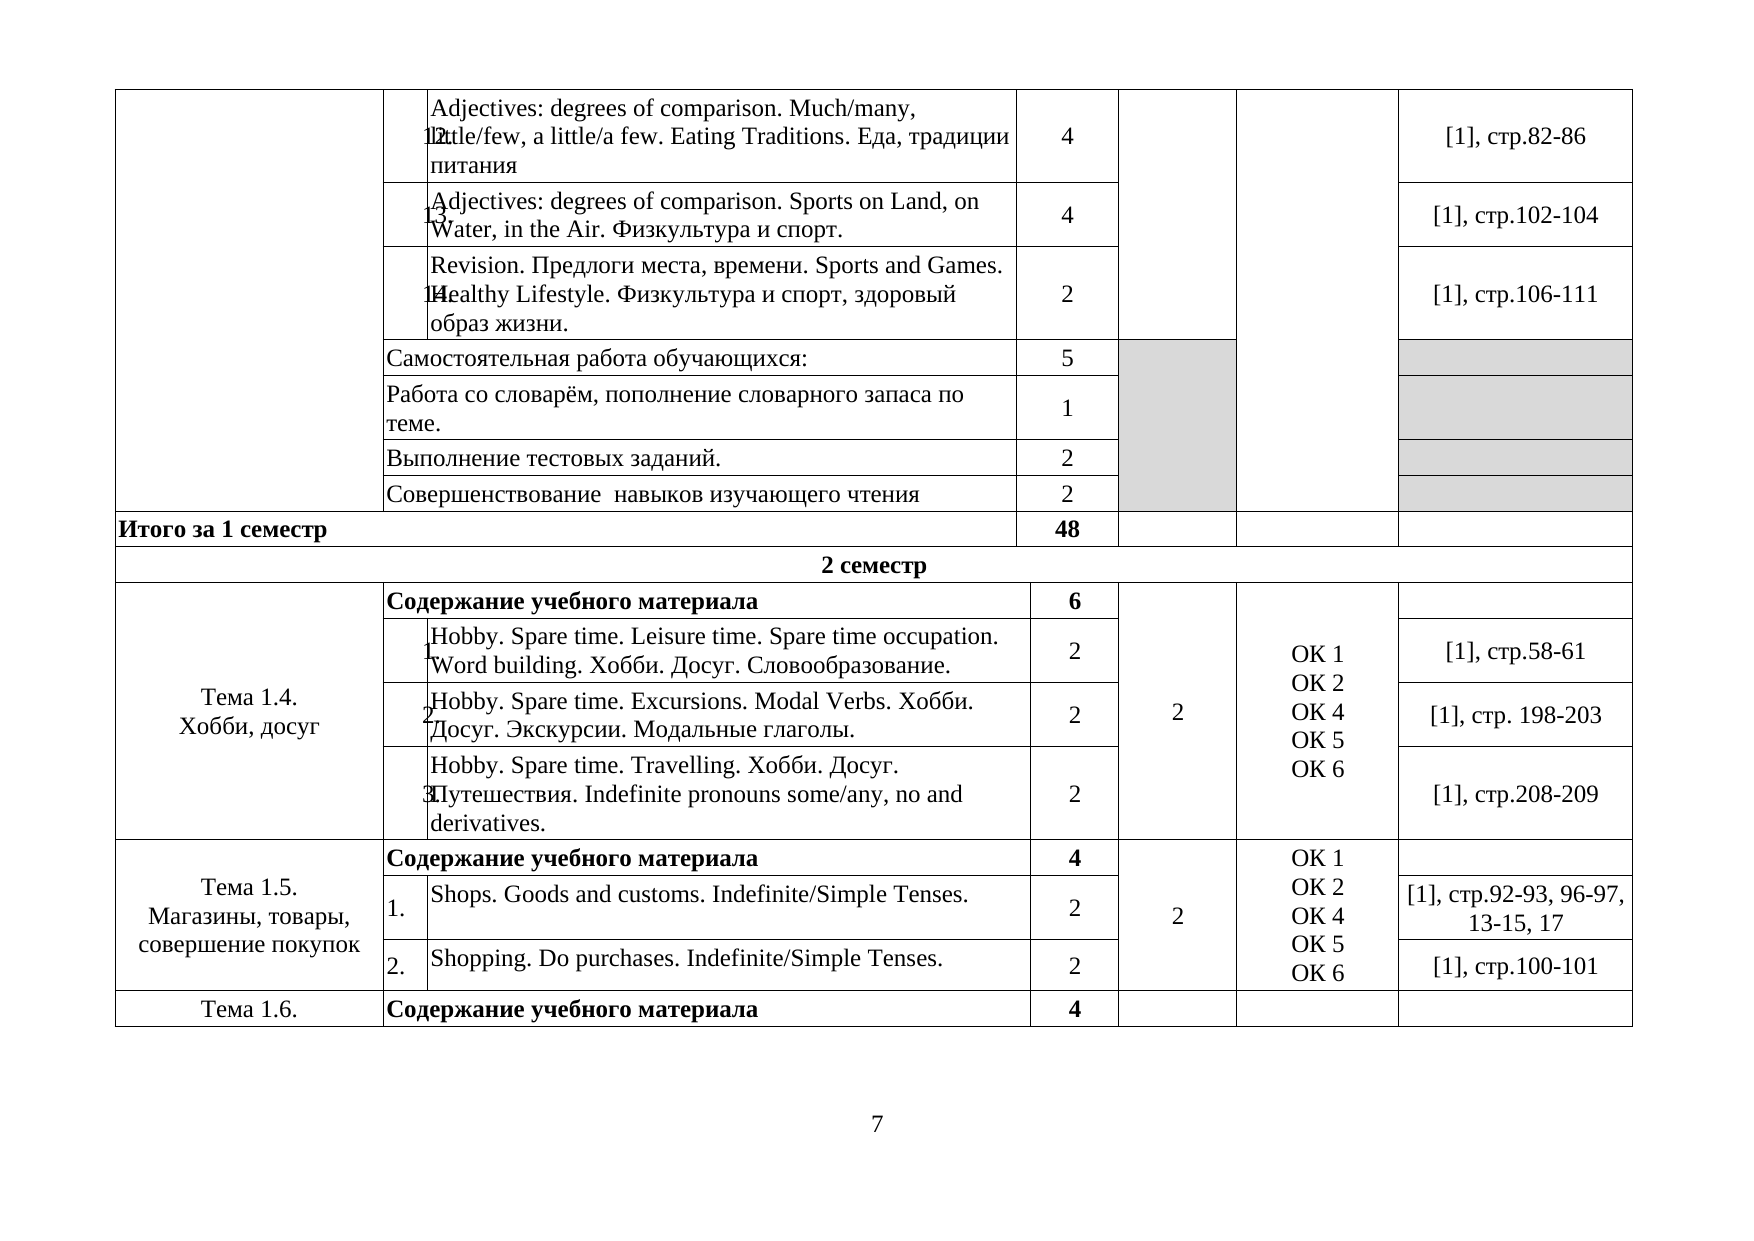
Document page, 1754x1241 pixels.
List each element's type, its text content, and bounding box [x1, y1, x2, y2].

table_cell [1], стр.92-93, 96-97, 13-15, 17 [1399, 876, 1632, 939]
table_cell 2 [1031, 747, 1118, 839]
table_cell 4 [1017, 90, 1118, 182]
table_cell [384, 247, 427, 339]
table_cell Тема 1.4. Хобби, досуг [116, 583, 383, 839]
table_cell [384, 876, 427, 939]
table_cell [1399, 440, 1632, 475]
table_cell Итого за 1 семестр [116, 512, 1016, 546]
table_cell [384, 940, 427, 990]
table_cell Содержание учебного материала [384, 840, 1030, 875]
table_cell [384, 747, 427, 839]
table_cell Shops. Goods and customs. Indefinite/Simple Tenses. [428, 876, 1030, 939]
table_cell 2 [1017, 476, 1118, 511]
table_cell [1], стр. 198-203 [1399, 683, 1632, 746]
table_cell [1399, 991, 1632, 1026]
table_cell 2 [1119, 583, 1236, 839]
table_cell 2 [1017, 247, 1118, 339]
table_cell 5 [1017, 340, 1118, 375]
table_cell Hobby. Spare time. Excursions. Modal Verbs. Хобби. Досуг. Экскурсии. Модальные глаголы. [428, 683, 1030, 746]
table_cell Adjectives: degrees of comparison. Sports on Land, on Water, in the Air. Физкультура и спорт. [428, 183, 1016, 246]
table_cell 4 [1031, 840, 1118, 875]
table_cell [384, 183, 427, 246]
table_cell Работа со словарём, пополнение словарного запаса по теме. [384, 376, 1016, 439]
table_cell Revision. Предлоги места, времени. Sports and Games. Healthy Lifestyle. Физкультура и спорт, здоровый образ жизни. [428, 247, 1016, 339]
table_cell 2 [1031, 876, 1118, 939]
table_cell [1], стр.208-209 [1399, 747, 1632, 839]
table_cell 2 [1031, 683, 1118, 746]
table_cell Содержание учебного материала [384, 991, 1030, 1026]
table_cell Adjectives: degrees of comparison. Much/many, little/few, a little/a few. Eating Traditions. Еда, традиции питания [428, 90, 1016, 182]
table_cell [1], стр.102-104 [1399, 183, 1632, 246]
table_cell [1119, 991, 1236, 1026]
table_cell [384, 683, 427, 746]
table_cell [384, 90, 427, 182]
table_cell Тема 1.5. Магазины, товары, совершение покупок [116, 840, 383, 990]
table_cell ОК 1 ОК 2 ОК 4 ОК 5 ОК 6 [1237, 583, 1398, 839]
table_cell Shopping. Do purchases. Indefinite/Simple Tenses. [428, 940, 1030, 990]
table_cell [1], стр.100-101 [1399, 940, 1632, 990]
table_cell 1 [1017, 376, 1118, 439]
table_cell [1], стр.106-111 [1399, 247, 1632, 339]
table_cell Совершенствование навыков изучающего чтения [384, 476, 1016, 511]
table_cell [1399, 376, 1632, 439]
table_cell 2 [1017, 440, 1118, 475]
table_cell [1399, 476, 1632, 511]
table_cell Содержание учебного материала [384, 583, 1030, 617]
table_cell [384, 619, 427, 682]
table_cell Hobby. Spare time. Leisure time. Spare time occupation. Word building. Хобби. Досуг. Словообразование. [428, 619, 1030, 682]
table_cell [1119, 340, 1236, 511]
table_cell 2 [1119, 840, 1236, 990]
table_cell [1237, 512, 1398, 546]
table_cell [116, 991, 383, 1026]
table_cell 2 семестр [116, 547, 1632, 582]
table_cell 2 [1031, 619, 1118, 682]
table_cell 48 [1017, 512, 1118, 546]
table_cell 6 [1031, 583, 1118, 617]
table_cell 4 [1017, 183, 1118, 246]
table_cell ОК 1 ОК 2 ОК 4 ОК 5 ОК 6 [1237, 840, 1398, 990]
table_cell [1], стр.58-61 [1399, 619, 1632, 682]
table_cell [1], стр.82-86 [1399, 90, 1632, 182]
table_cell Самостоятельная работа обучающихся: [384, 340, 1016, 375]
table_cell Выполнение тестовых заданий. [384, 440, 1016, 475]
table_cell [1399, 512, 1632, 546]
table_cell 2 [1031, 940, 1118, 990]
table_cell [1119, 512, 1236, 546]
table_cell 4 [1031, 991, 1118, 1026]
table_cell [1237, 991, 1398, 1026]
table_cell [1399, 583, 1632, 617]
table_cell [1399, 840, 1632, 875]
table_cell [1399, 340, 1632, 375]
table_cell Hobby. Spare time. Travelling. Хобби. Досуг. Путешествия. Indefinite pronouns some/any, no and derivatives. [428, 747, 1030, 839]
